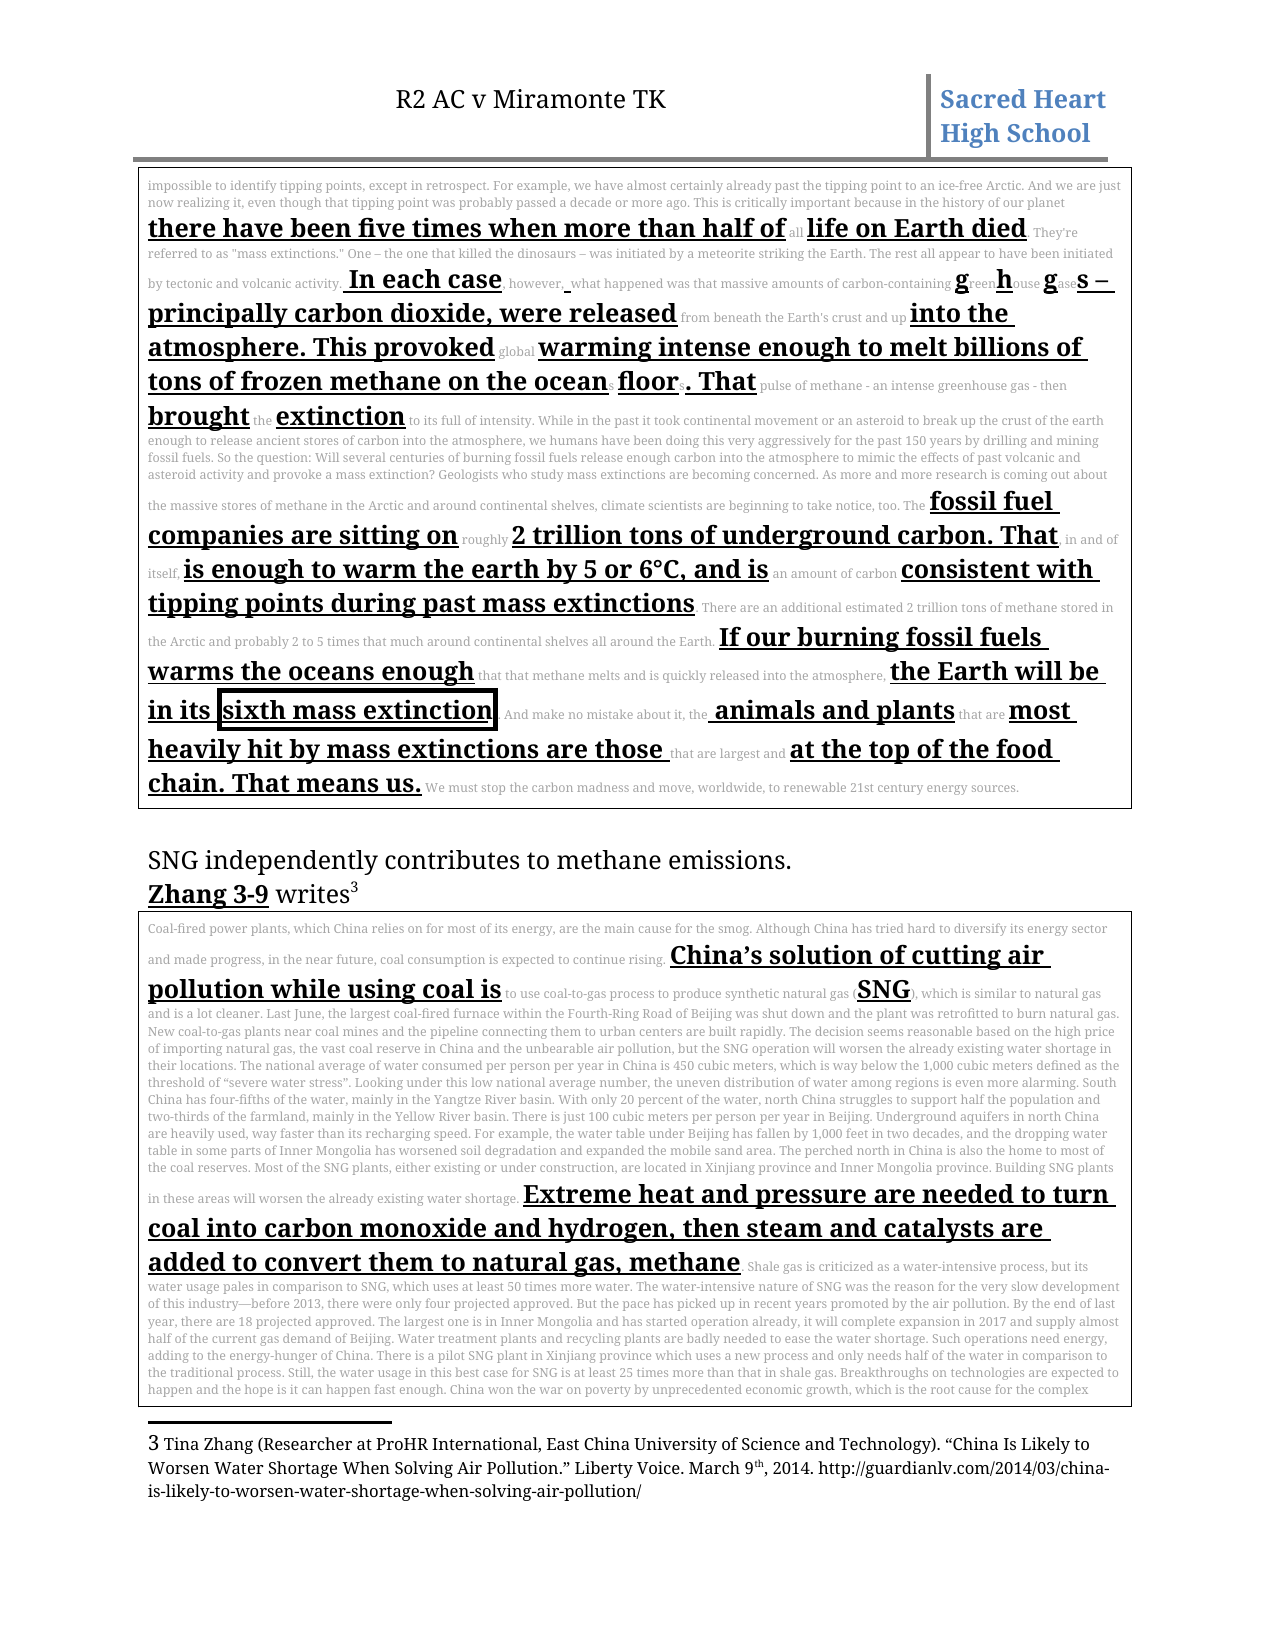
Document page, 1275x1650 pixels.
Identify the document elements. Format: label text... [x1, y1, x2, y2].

text SNG independently contributes to methane emissions. [148, 843, 1122, 877]
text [139, 912, 1131, 1406]
text Zhang 3-9 writes [148, 877, 1122, 911]
